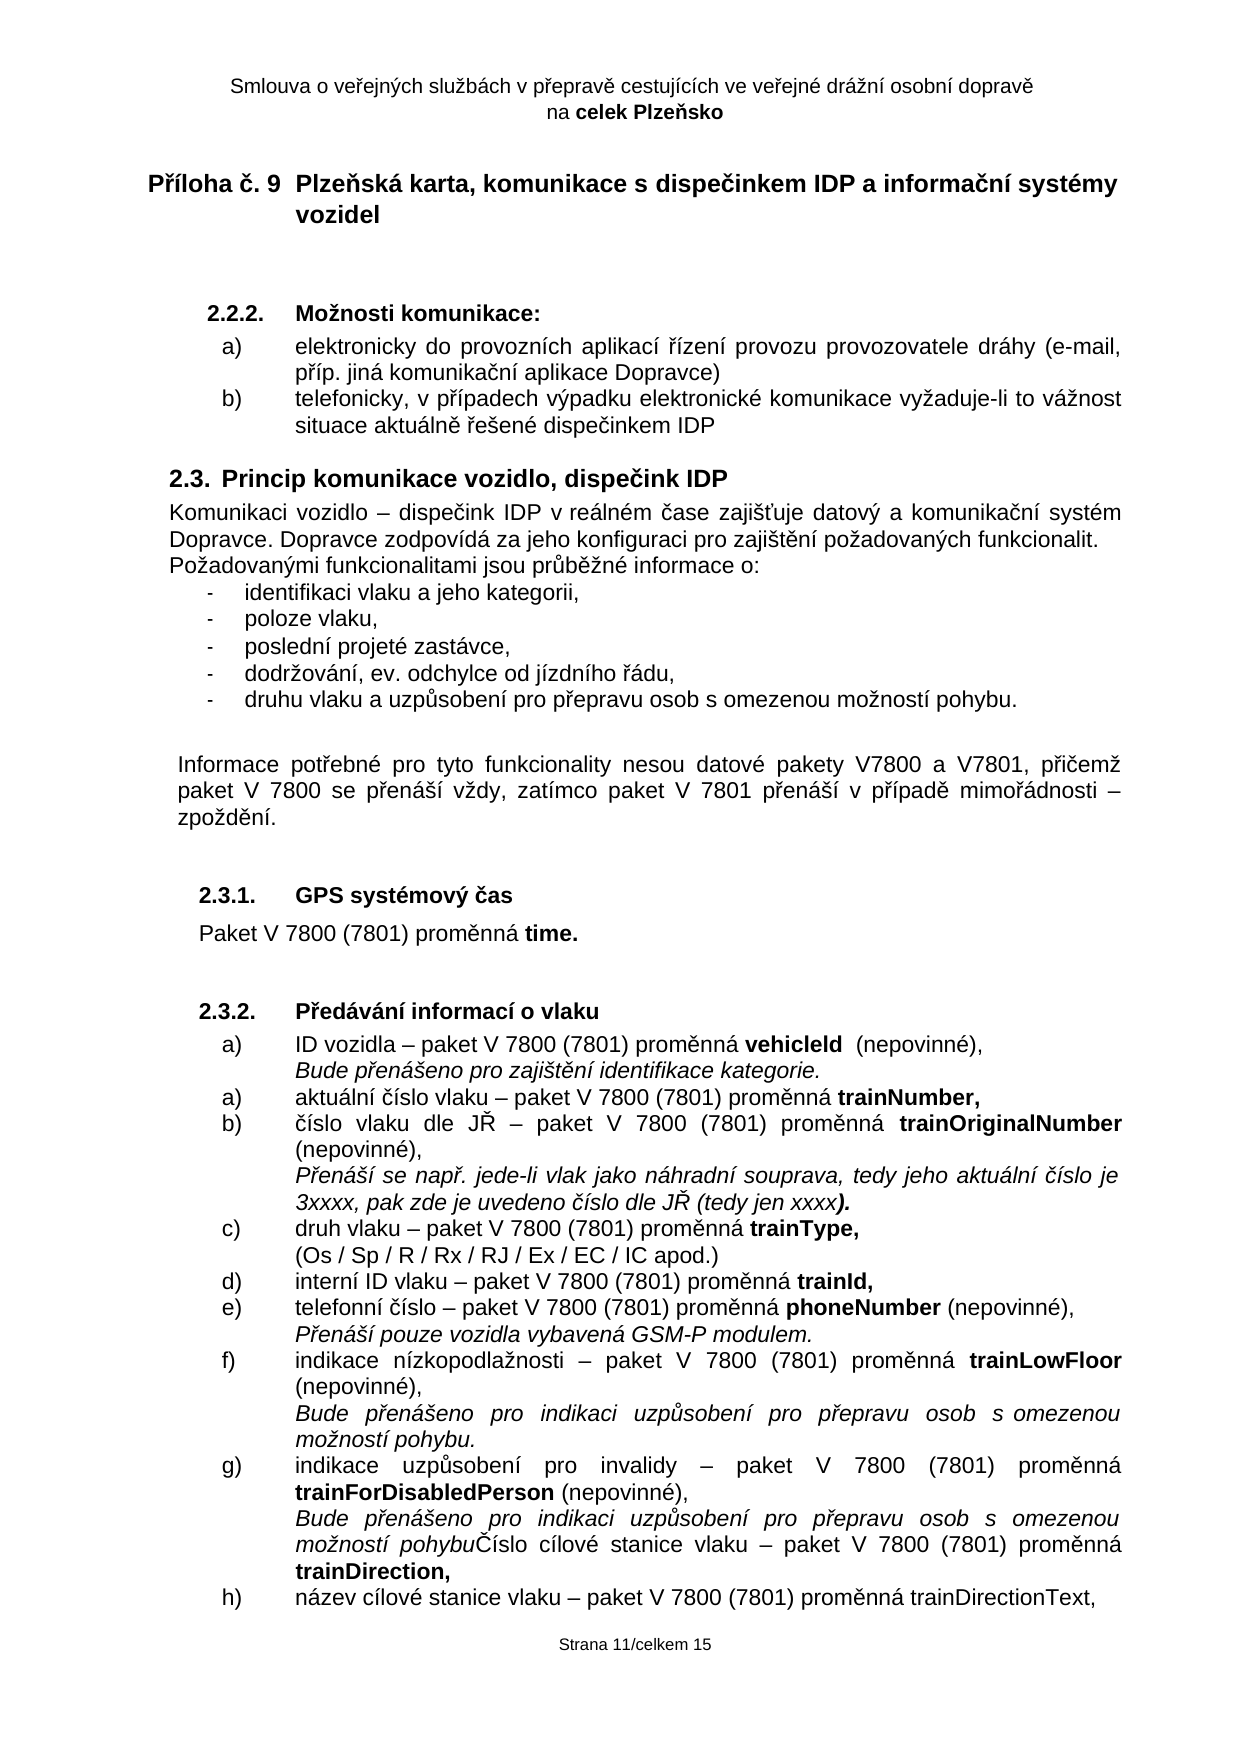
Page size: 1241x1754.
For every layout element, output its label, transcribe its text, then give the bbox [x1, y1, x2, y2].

text Přenáší se např. jede-li vlak jako náhradní souprava, tedy jeho aktuální číslo je 3xxxx, pak zde je uvedeno číslo dle JŘ (tedy jen xxxx). [295, 1162, 1122, 1215]
list dodržování, ev. odchylce od jízdního řádu, [207, 659, 1122, 686]
list aktuální číslo vlaku – paket V 7800 (7801) proměnná trainNumber, [222, 1083, 1122, 1110]
list (Os / Sp / R / Rx / RJ / Ex / EC / IC apod.) [295, 1242, 1122, 1268]
list druh vlaku – paket V 7800 (7801) proměnná trainType, [222, 1215, 1122, 1242]
list poloze vlaku, [207, 605, 1122, 631]
text Bude přenášeno pro indikaci uzpůsobení pro přepravu osob s omezenou možností pohybu. [295, 1400, 1122, 1452]
list Bude přenášeno pro zajištění identifikace kategorie. [295, 1057, 1122, 1083]
list ID vozidla – paket V 7800 (7801) proměnná vehicleld (nepovinné), [222, 1031, 1122, 1057]
text Informace potřebné pro tyto funkcionality nesou datové pakety V7800 a V7801, přičemž paket V 7800 se přenáší vždy, zatímco paket V 7801 přenáší v případě mimořádnosti – zpoždění. [177, 751, 1122, 830]
text Paket V 7800 (7801) proměnná time. [148, 920, 1122, 947]
list GPS systémový čas [198, 882, 1122, 908]
text Přenáší pouze vozidla vybavená GSM-P modulem. [221, 1321, 1122, 1347]
list telefonicky, v případech výpadku elektronické komunikace vyžaduje-li to vážnost situace aktuálně řešené dispečinkem IDP [222, 385, 1122, 438]
list název cílové stanice vlaku – paket V 7800 (7801) proměnná trainDirectionText, [222, 1584, 1122, 1611]
list indikace uzpůsobení pro invalidy – paket V 7800 (7801) proměnná trainForDisabledPerson (nepovinné), [222, 1452, 1122, 1505]
list telefonní číslo – paket V 7800 (7801) proměnná phoneNumber (nepovinné), [222, 1294, 1122, 1321]
list indikace nízkopodlažnosti – paket V 7800 (7801) proměnná trainLowFloor (nepovinné), [222, 1347, 1122, 1400]
list Předávání informací o vlaku [198, 998, 1122, 1024]
text Požadovanými funkcionalitami jsou průběžné informace o: [148, 552, 1122, 578]
text Komunikaci vozidlo – dispečink IDP v reálném čase zajišťuje datový a komunikační systém Dopravce. Dopravce zodpovídá za jeho konfiguraci pro zajištění požadovaných funkcionalit. [169, 499, 1122, 552]
list elektronicky do provozních aplikací řízení provozu provozovatele dráhy (e-mail, příp. jiná komunikační aplikace Dopravce) [222, 333, 1122, 385]
list identifikaci vlaku a jeho kategorii, [207, 578, 1122, 605]
list Možnosti komunikace: [207, 300, 1122, 326]
text Bude přenášeno pro indikaci uzpůsobení pro přepravu osob s omezenou možností pohybuČíslo cílové stanice vlaku – paket V 7800 (7801) proměnná trainDirection, [295, 1505, 1122, 1584]
list druhu vlaku a uzpůsobení pro přepravu osob s omezenou možností pohybu. [207, 686, 1122, 712]
list poslední projeté zastávce, [207, 633, 1122, 659]
list číslo vlaku dle JŘ – paket V 7800 (7801) proměnná trainOriginalNumber (nepovinné), [222, 1110, 1122, 1162]
list interní ID vlaku – paket V 7800 (7801) proměnná trainId, [222, 1268, 1122, 1294]
list Princip komunikace vozidlo, dispečink IDP [169, 464, 1122, 493]
